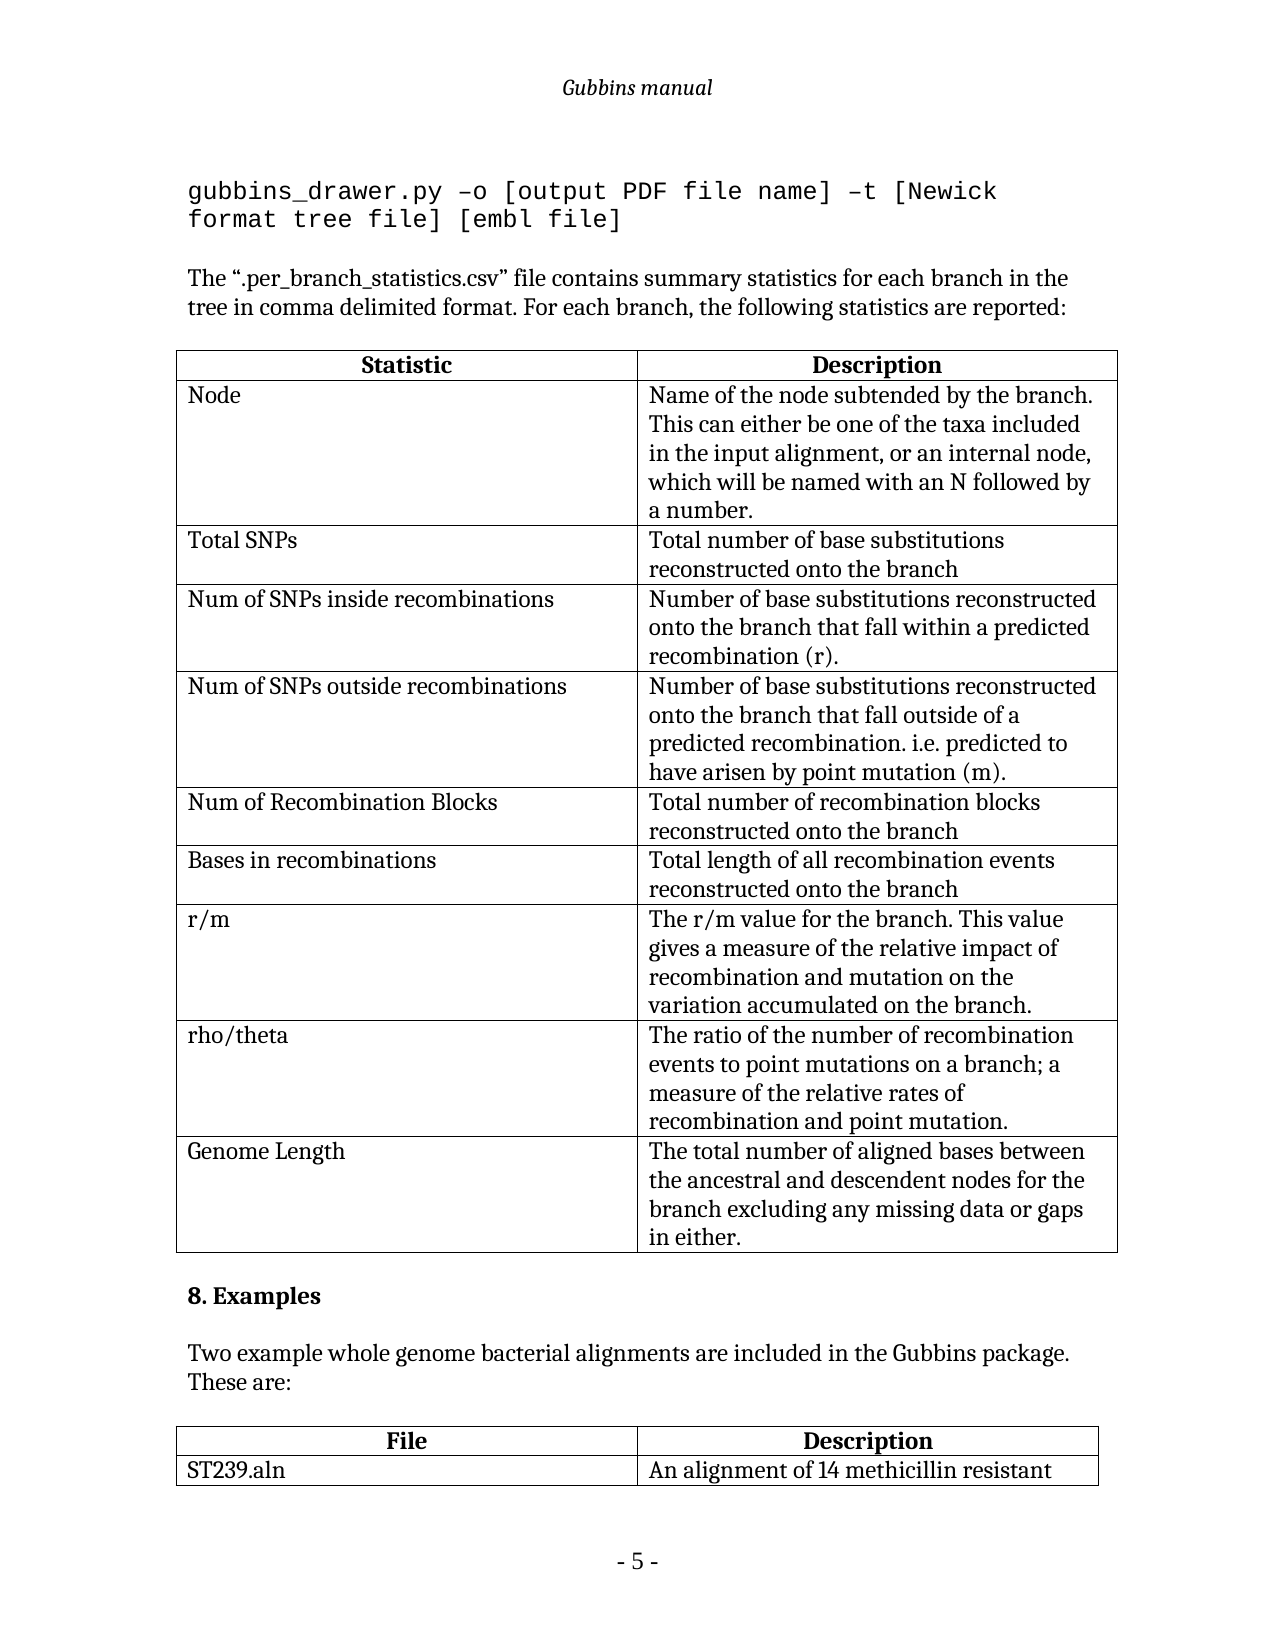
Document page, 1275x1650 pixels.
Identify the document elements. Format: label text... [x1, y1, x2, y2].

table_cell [638, 1456, 1098, 1485]
text 8. Examples [187, 1282, 1087, 1311]
table_cell Num of Recombination Blocks [177, 788, 637, 845]
table_cell rho/theta [177, 1021, 637, 1136]
table_cell Num of SNPs outside recombinations [177, 672, 637, 787]
table_cell r/m [177, 905, 637, 1020]
table_cell The r/m value for the branch. This value gives a measure of the relative impact of recombination and mutation on the variation accumulated on the branch. [638, 905, 1117, 1020]
table_cell Number of base substitutions reconstructed onto the branch that fall outside of a predicted recombination. i.e. predicted to have arisen by point mutation (m). [638, 672, 1117, 787]
table_cell Total length of all recombination events reconstructed onto the branch [638, 846, 1117, 904]
table_header Statistic [177, 351, 637, 380]
table_cell Num of SNPs inside recombinations [177, 585, 637, 671]
table_cell Total number of base substitutions reconstructed onto the branch [638, 526, 1117, 583]
text The “.per_branch_statistics.csv” file contains summary statistics for each branch in the tree in comma delimited format. For each branch, the following statistics are reported: [187, 264, 1087, 322]
table_cell Total number of recombination blocks reconstructed onto the branch [638, 788, 1117, 845]
table_cell The total number of aligned bases between the ancestral and descendent nodes for the branch excluding any missing data or gaps in either. [638, 1137, 1117, 1252]
table_cell Total SNPs [177, 526, 637, 583]
table_cell Bases in recombinations [177, 846, 637, 904]
text Two example whole genome bacterial alignments are included in the Gubbins package. These are: [187, 1339, 1087, 1397]
table_header Description [638, 351, 1117, 380]
table_cell Number of base substitutions reconstructed onto the branch that fall within a predicted recombination (r). [638, 585, 1117, 671]
text gubbins_drawer.py –o [output PDF file name] –t [Newick format tree file] [embl file] [187, 179, 1087, 235]
table_cell Genome Length [177, 1137, 637, 1252]
table_cell Node [177, 381, 637, 525]
table_cell The ratio of the number of recombination events to point mutations on a branch; a measure of the relative rates of recombination and point mutation. [638, 1021, 1117, 1136]
table_header File [177, 1427, 637, 1455]
table_cell ST239.aln [177, 1456, 637, 1485]
table_header Description [638, 1427, 1098, 1455]
table_cell Name of the node subtended by the branch. This can either be one of the taxa included in the input alignment, or an internal node, which will be named with an N followed by a number. [638, 381, 1117, 525]
